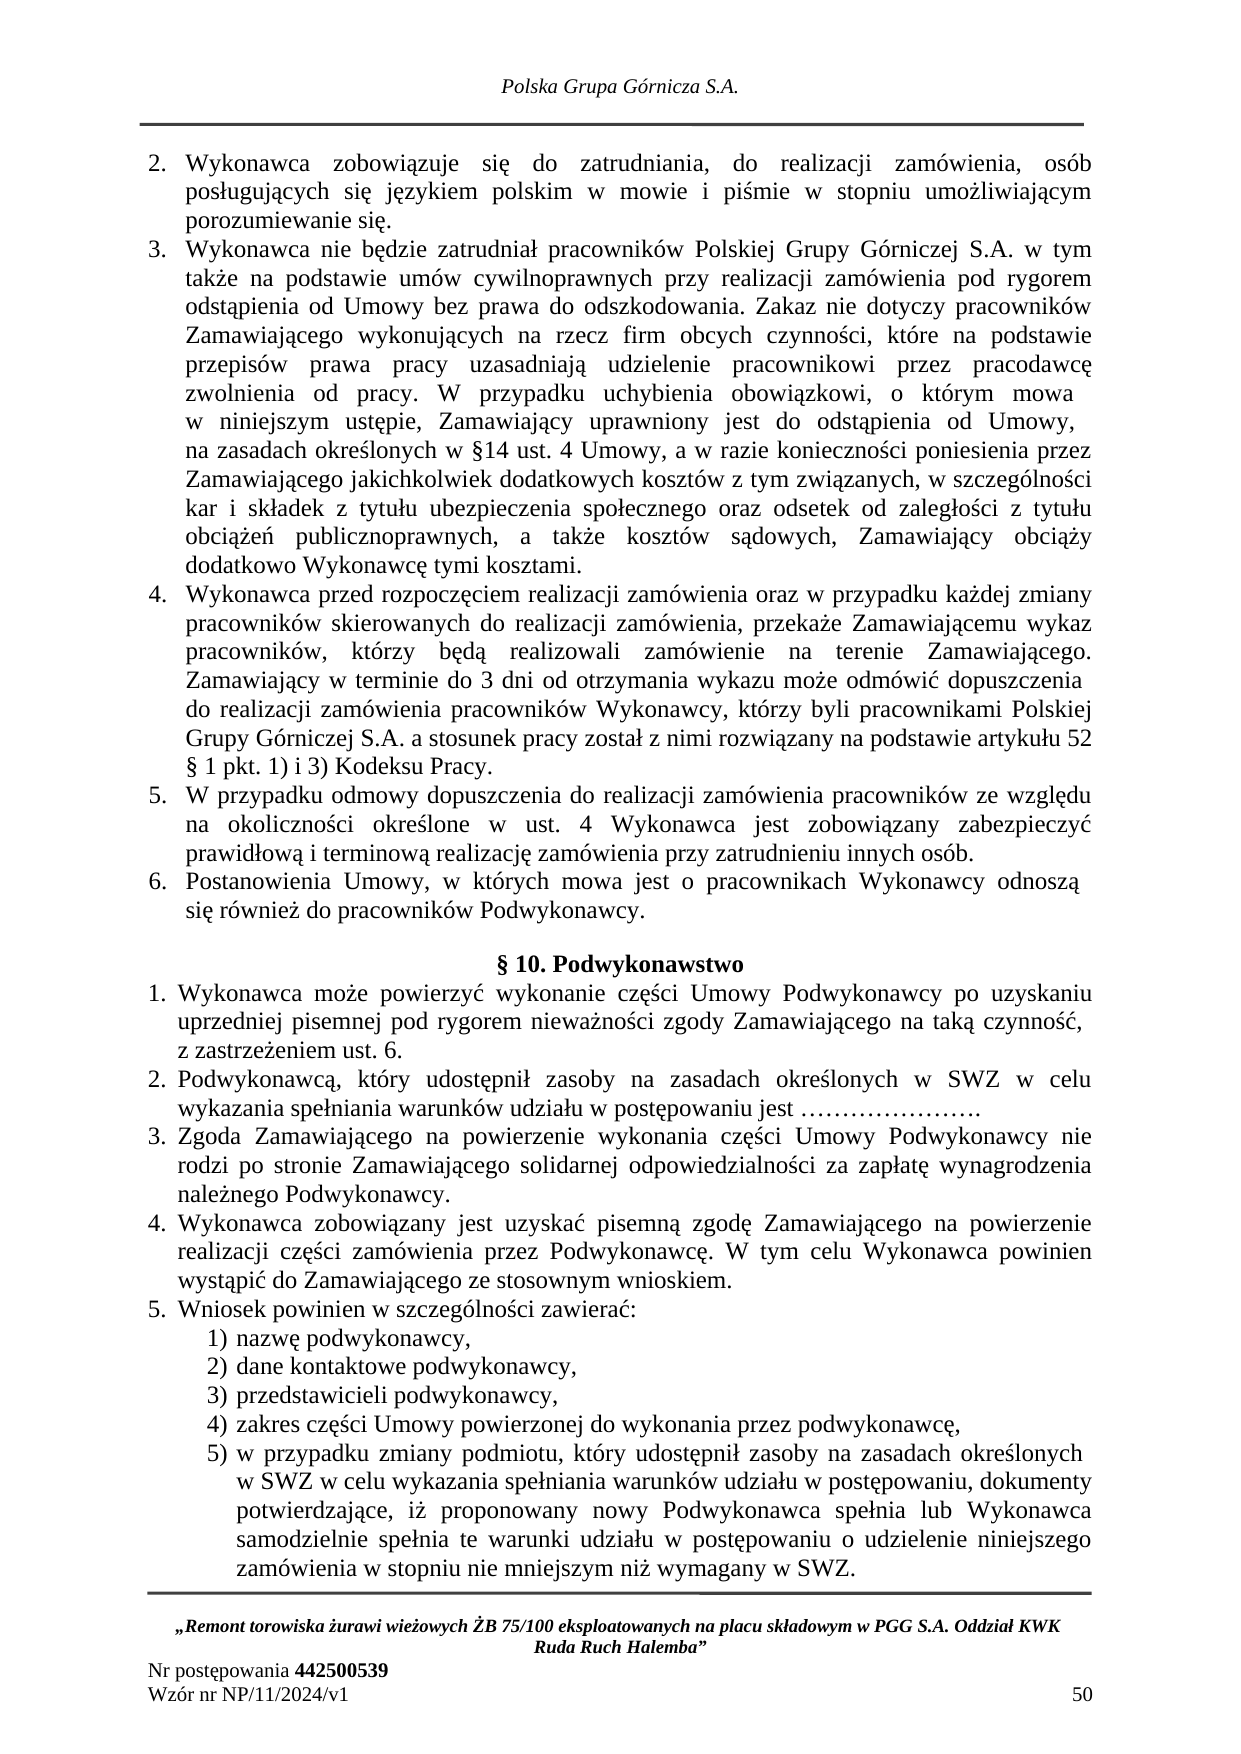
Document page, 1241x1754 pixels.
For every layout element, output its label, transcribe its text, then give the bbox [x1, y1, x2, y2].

list Wykonawca nie będzie zatrudniał pracowników Polskiej Grupy Górniczej S.A. w tym także na podstawie umów cywilnoprawnych przy realizacji zamówienia pod rygorem odstąpienia od Umowy bez prawa do odszkodowania. Zakaz nie dotyczy pracowników Zamawiającego wykonujących na rzecz firm obcych czynności, które na podstawie przepisów prawa pracy uzasadniają udzielenie pracownikowi przez pracodawcę zwolnienia od pracy. W przypadku uchybienia obowiązkowi, o którym mowa w niniejszym ustępie, Zamawiający uprawniony jest do odstąpienia od Umowy, na zasadach określonych w §14 ust. 4 Umowy, a w razie konieczności poniesienia przez Zamawiającego jakichkolwiek dodatkowych kosztów z tym związanych, w szczególności kar i składek z tytułu ubezpieczenia społecznego oraz odsetek od zaległości z tytułu obciążeń publicznoprawnych, a także kosztów sądowych, Zamawiający obciąży dodatkowo Wykonawcę tymi kosztami. [148, 234, 1093, 579]
list Wykonawca może powierzyć wykonanie części Umowy Podwykonawcy po uzyskaniu uprzedniej pisemnej pod rygorem nieważności zgody Zamawiającego na taką czynność, z zastrzeżeniem ust. 6. [148, 978, 1093, 1064]
list Wykonawca zobowiązuje się do zatrudniania, do realizacji zamówienia, osób posługujących się językiem polskim w mowie i piśmie w stopniu umożliwiającym porozumiewanie się. [148, 148, 1093, 234]
list Postanowienia Umowy, w których mowa jest o pracownikach Wykonawcy odnoszą się również do pracowników Podwykonawcy. [148, 866, 1093, 924]
list przedstawicieli podwykonawcy, [207, 1380, 1093, 1409]
subtitle § 10. Podwykonawstwo [148, 949, 1093, 978]
list Wniosek powinien w szczególności zawierać: [148, 1294, 1093, 1323]
list Wykonawca zobowiązany jest uzyskać pisemną zgodę Zamawiającego na powierzenie realizacji części zamówienia przez Podwykonawcę. W tym celu Wykonawca powinien wystąpić do Zamawiającego ze stosownym wnioskiem. [148, 1208, 1093, 1294]
list Podwykonawcą, który udostępnił zasoby na zasadach określonych w SWZ w celu wykazania spełniania warunków udziału w postępowaniu jest …………………. [148, 1064, 1093, 1121]
list W przypadku odmowy dopuszczenia do realizacji zamówienia pracowników ze względu na okoliczności określone w ust. 4 Wykonawca jest zobowiązany zabezpieczyć prawidłową i terminową realizację zamówienia przy zatrudnieniu innych osób. [148, 780, 1093, 866]
list zakres części Umowy powierzonej do wykonania przez podwykonawcę, [207, 1409, 1093, 1438]
list Zgoda Zamawiającego na powierzenie wykonania części Umowy Podwykonawcy nie rodzi po stronie Zamawiającego solidarnej odpowiedzialności za zapłatę wynagrodzenia należnego Podwykonawcy. [148, 1121, 1093, 1208]
list dane kontaktowe podwykonawcy, [207, 1351, 1093, 1380]
list w przypadku zmiany podmiotu, który udostępnił zasoby na zasadach określonych w SWZ w celu wykazania spełniania warunków udziału w postępowaniu, dokumenty potwierdzające, iż proponowany nowy Podwykonawca spełnia lub Wykonawca samodzielnie spełnia te warunki udziału w postępowaniu o udzielenie niniejszego zamówienia w stopniu nie mniejszym niż wymagany w SWZ. [207, 1438, 1093, 1581]
list nazwę podwykonawcy, [207, 1323, 1093, 1351]
list Wykonawca przed rozpoczęciem realizacji zamówienia oraz w przypadku każdej zmiany pracowników skierowanych do realizacji zamówienia, przekaże Zamawiającemu wykaz pracowników, którzy będą realizowali zamówienie na terenie Zamawiającego. Zamawiający w terminie do 3 dni od otrzymania wykazu może odmówić dopuszczenia do realizacji zamówienia pracowników Wykonawcy, którzy byli pracownikami Polskiej Grupy Górniczej S.A. a stosunek pracy został z nimi rozwiązany na podstawie artykułu 52 § 1 pkt. 1) i 3) Kodeksu Pracy. [148, 579, 1093, 780]
